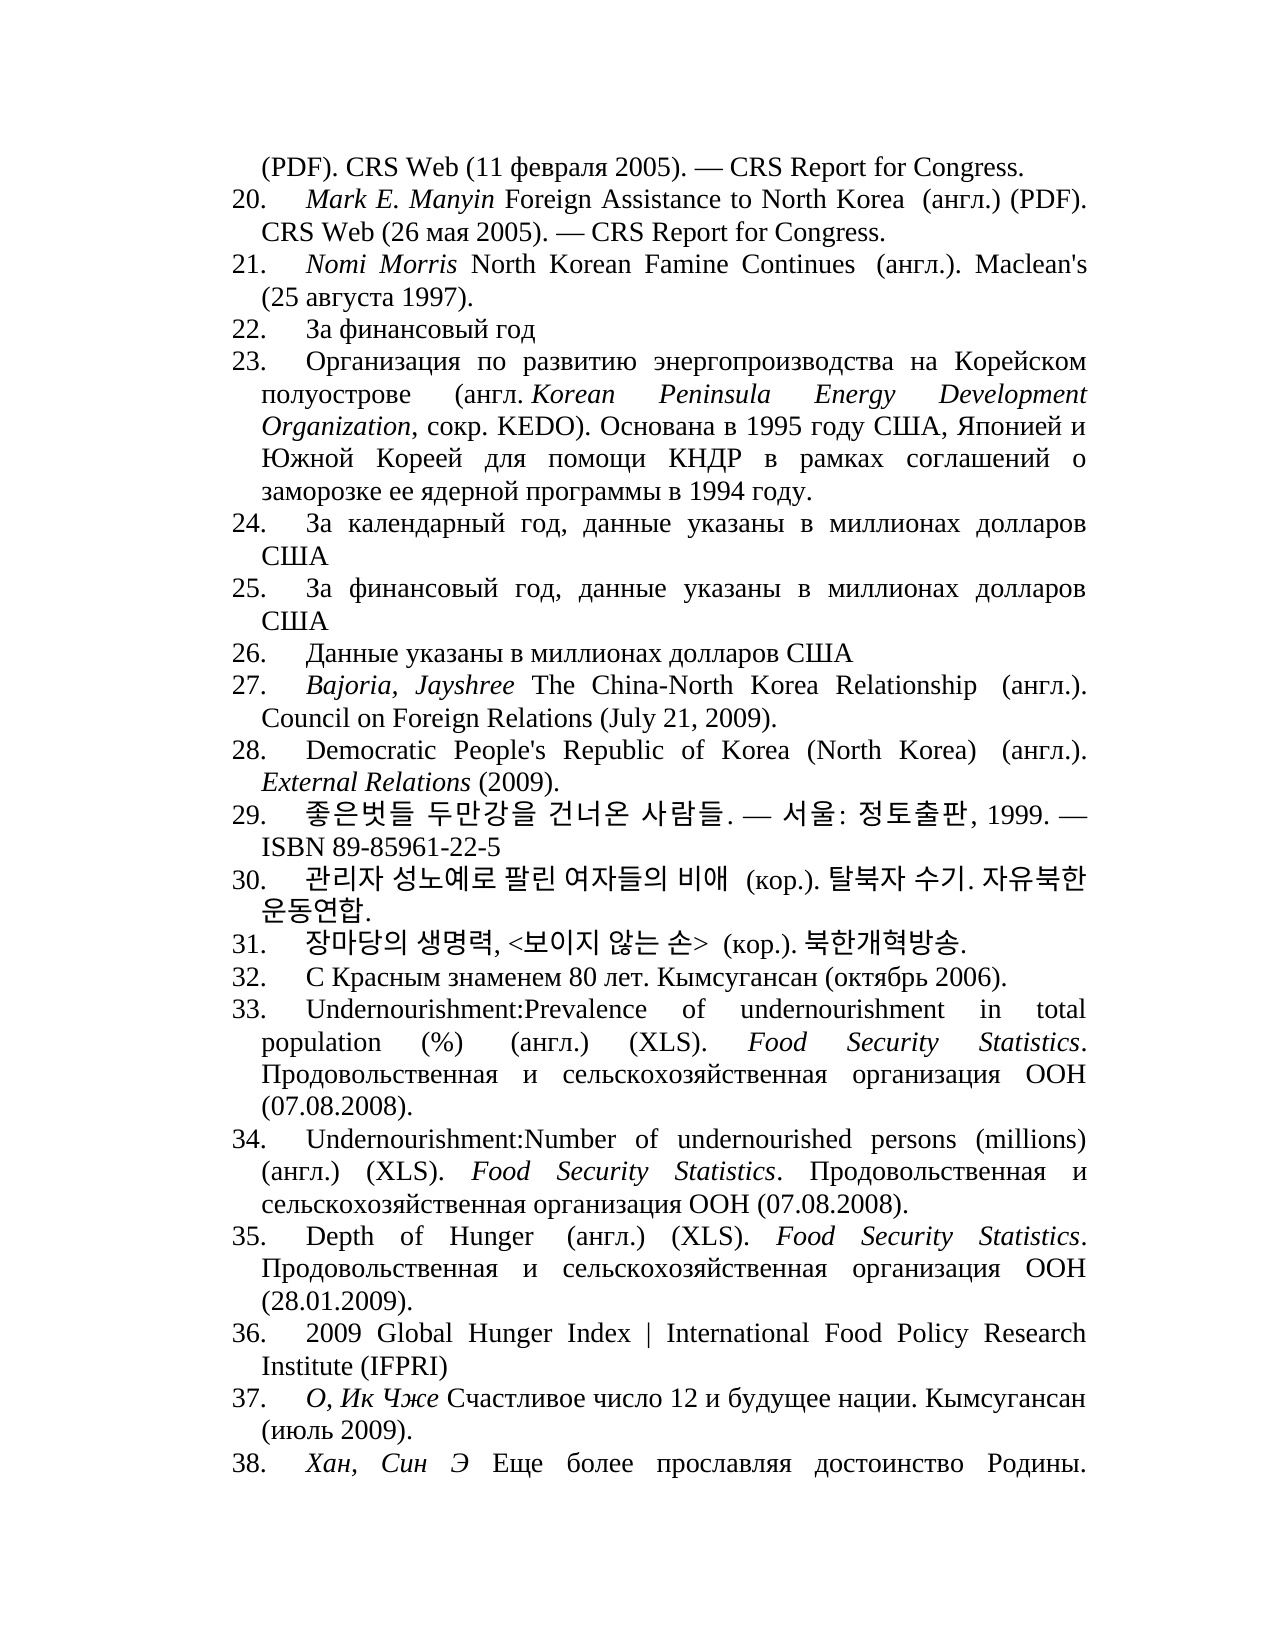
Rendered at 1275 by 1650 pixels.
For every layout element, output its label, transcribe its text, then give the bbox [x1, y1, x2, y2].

list 2009 Global Hunger Index | International Food Policy Research Institute (IFPRI) [232, 1316, 1087, 1381]
list Mark E. Manyin Foreign Assistance to North Korea (англ.) (PDF). CRS Web (26 мая 2005). — CRS Report for Congress. [232, 182, 1087, 247]
list 좋은벗들 두만강을 건너온 사람들. — 서울: 정토출판, 1999. — ISBN 89-85961-22-5 [232, 798, 1087, 863]
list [232, 1446, 1087, 1478]
list За финансовый год [232, 312, 1087, 344]
list Democratic People's Republic of Korea (North Korea) (англ.). External Relations (2009). [232, 733, 1087, 798]
list За финансовый год, данные указаны в миллионах долларов США [232, 571, 1087, 636]
list Nomi Morris North Korean Famine Continues (англ.). Maclean's (25 августа 1997). [232, 247, 1087, 312]
list С Красным знаменем 80 лет. Кымсугансан (октябрь 2006). [232, 960, 1087, 992]
list 관리자 성노예로 팔린 여자들의 비애 (кор.). 탈북자 수기. 자유북한운동연합. [232, 863, 1087, 927]
list О, Ик Чже Счастливое число 12 и будущее нации. Кымсугансан (июль 2009). [232, 1381, 1087, 1446]
list 장마당의 생명력, <보이지 않는 손> (кор.). 북한개혁방송. [232, 927, 1087, 960]
list За календарный год, данные указаны в миллионах долларов США [232, 506, 1087, 571]
list Данные указаны в миллионах долларов США [232, 636, 1087, 668]
list Bajoria, Jayshree The China-North Korea Relationship (англ.). Council on Foreign Relations (July 21, 2009). [232, 668, 1087, 733]
list Undernourishment:Prevalence of undernourishment in total population (%) (англ.) (XLS). Food Security Statistics. Продовольственная и сельскохозяйственная организация ООН (07.08.2008). [232, 992, 1087, 1122]
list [232, 150, 1087, 182]
list Организация по развитию энергопроизводства на Корейском полуострове (англ. Korean Peninsula Energy Development Organization, сокр. KEDO). Основана в 1995 году США, Японией и Южной Кореей для помощи КНДР в рамках соглашений о заморозке ее ядерной программы в 1994 году. [232, 344, 1087, 506]
list Depth of Hunger (англ.) (XLS). Food Security Statistics. Продовольственная и сельскохозяйственная организация ООН (28.01.2009). [232, 1219, 1087, 1316]
list Undernourishment:Number of undernourished persons (millions) (англ.) (XLS). Food Security Statistics. Продовольственная и сельскохозяйственная организация ООН (07.08.2008). [232, 1122, 1087, 1219]
